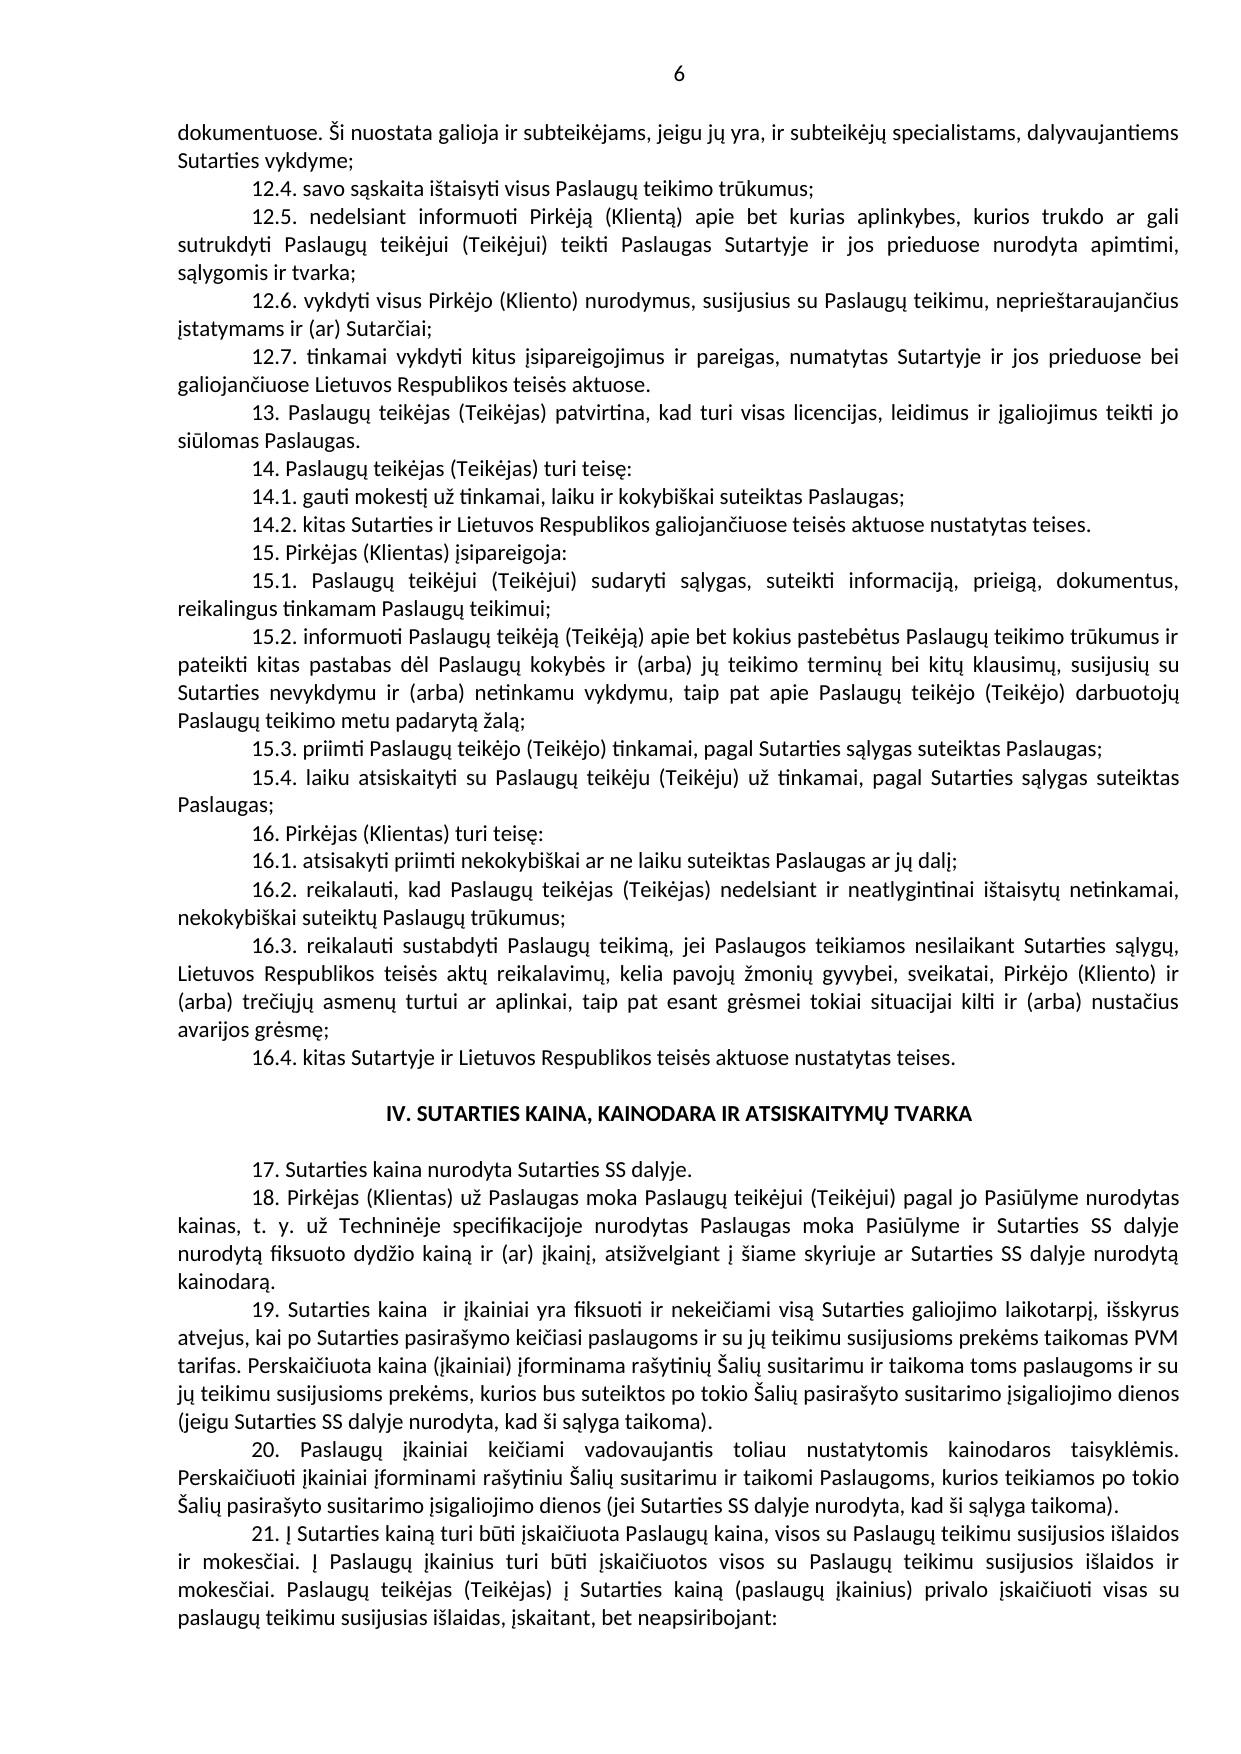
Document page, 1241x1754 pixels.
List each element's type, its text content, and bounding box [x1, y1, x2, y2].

text 12.7. tinkamai vykdyti kitus įsipareigojimus ir pareigas, numatytas Sutartyje ir jos prieduose bei galiojančiuose Lietuvos Respublikos teisės aktuose. [177, 342, 1181, 398]
text 19. Sutarties kaina ir įkainiai yra fiksuoti ir nekeičiami visą Sutarties galiojimo laikotarpį, išskyrus atvejus, kai po Sutarties pasirašymo keičiasi paslaugoms ir su jų teikimu susijusioms prekėms taikomas PVM tarifas. Perskaičiuota kaina (įkainiai) įforminama rašytinių Šalių susitarimu ir taikoma toms paslaugoms ir su jų teikimu susijusioms prekėms, kurios bus suteiktos po tokio Šalių pasirašyto susitarimo įsigaliojimo dienos (jeigu Sutarties SS dalyje nurodyta, kad ši sąlyga taikoma). [177, 1295, 1181, 1435]
text IV. SUTARTIES KAINA, KAINODARA IR ATSISKAITYMŲ TVARKA [177, 1099, 1181, 1127]
text 16.1. atsisakyti priimti nekokybiškai ar ne laiku suteiktas Paslaugas ar jų dalį; [177, 847, 1181, 875]
text 18. Pirkėjas (Klientas) už Paslaugas moka Paslaugų teikėjui (Teikėjui) pagal jo Pasiūlyme nurodytas kainas, t. y. už Techninėje specifikacijoje nurodytas Paslaugas moka Pasiūlyme ir Sutarties SS dalyje nurodytą fiksuoto dydžio kainą ir (ar) įkainį, atsižvelgiant į šiame skyriuje ar Sutarties SS dalyje nurodytą kainodarą. [177, 1183, 1181, 1295]
text 13. Paslaugų teikėjas (Teikėjas) patvirtina, kad turi visas licencijas, leidimus ir įgaliojimus teikti jo siūlomas Paslaugas. [177, 398, 1181, 454]
text 15. Pirkėjas (Klientas) įsipareigoja: [177, 538, 1181, 566]
text 15.1. Paslaugų teikėjui (Teikėjui) sudaryti sąlygas, suteikti informaciją, prieigą, dokumentus, reikalingus tinkamam Paslaugų teikimui; [177, 566, 1181, 622]
text 16. Pirkėjas (Klientas) turi teisę: [177, 819, 1181, 847]
text 12.4. savo sąskaita ištaisyti visus Paslaugų teikimo trūkumus; [177, 174, 1181, 202]
text 14. Paslaugų teikėjas (Teikėjas) turi teisę: [177, 454, 1181, 482]
text 14.1. gauti mokestį už tinkamai, laiku ir kokybiškai suteiktas Paslaugas; [177, 482, 1181, 510]
text 16.3. reikalauti sustabdyti Paslaugų teikimą, jei Paslaugos teikiamos nesilaikant Sutarties sąlygų, Lietuvos Respublikos teisės aktų reikalavimų, kelia pavojų žmonių gyvybei, sveikatai, Pirkėjo (Kliento) ir (arba) trečiųjų asmenų turtui ar aplinkai, taip pat esant grėsmei tokiai situacijai kilti ir (arba) nustačius avarijos grėsmę; [177, 931, 1181, 1043]
text 14.2. kitas Sutarties ir Lietuvos Respublikos galiojančiuose teisės aktuose nustatytas teises. [177, 510, 1181, 538]
text 16.4. kitas Sutartyje ir Lietuvos Respublikos teisės aktuose nustatytas teises. [177, 1043, 1181, 1071]
text 15.3. priimti Paslaugų teikėjo (Teikėjo) tinkamai, pagal Sutarties sąlygas suteiktas Paslaugas; [177, 734, 1181, 763]
text 17. Sutarties kaina nurodyta Sutarties SS dalyje. [177, 1155, 1181, 1183]
text 15.4. laiku atsiskaityti su Paslaugų teikėju (Teikėju) už tinkamai, pagal Sutarties sąlygas suteiktas Paslaugas; [177, 763, 1181, 819]
text 21. Į Sutarties kainą turi būti įskaičiuota Paslaugų kaina, visos su Paslaugų teikimu susijusios išlaidos ir mokesčiai. Į Paslaugų įkainius turi būti įskaičiuotos visos su Paslaugų teikimu susijusios išlaidos ir mokesčiai. Paslaugų teikėjas (Teikėjas) į Sutarties kainą (paslaugų įkainius) privalo įskaičiuoti visas su paslaugų teikimu susijusias išlaidas, įskaitant, bet neapsiribojant: [177, 1519, 1181, 1631]
text 12.5. nedelsiant informuoti Pirkėją (Klientą) apie bet kurias aplinkybes, kurios trukdo ar gali sutrukdyti Paslaugų teikėjui (Teikėjui) teikti Paslaugas Sutartyje ir jos prieduose nurodyta apimtimi, sąlygomis ir tvarka; [177, 202, 1181, 286]
text 20. Paslaugų įkainiai keičiami vadovaujantis toliau nustatytomis kainodaros taisyklėmis. Perskaičiuoti įkainiai įforminami rašytiniu Šalių susitarimu ir taikomi Paslaugoms, kurios teikiamos po tokio Šalių pasirašyto susitarimo įsigaliojimo dienos (jei Sutarties SS dalyje nurodyta, kad ši sąlyga taikoma). [177, 1435, 1181, 1519]
text 16.2. reikalauti, kad Paslaugų teikėjas (Teikėjas) nedelsiant ir neatlygintinai ištaisytų netinkamai, nekokybiškai suteiktų Paslaugų trūkumus; [177, 875, 1181, 931]
text 15.2. informuoti Paslaugų teikėją (Teikėją) apie bet kokius pastebėtus Paslaugų teikimo trūkumus ir pateikti kitas pastabas dėl Paslaugų kokybės ir (arba) jų teikimo terminų bei kitų klausimų, susijusių su Sutarties nevykdymu ir (arba) netinkamu vykdymu, taip pat apie Paslaugų teikėjo (Teikėjo) darbuotojų Paslaugų teikimo metu padarytą žalą; [177, 622, 1181, 734]
text 12.6. vykdyti visus Pirkėjo (Kliento) nurodymus, susijusius su Paslaugų teikimu, neprieštaraujančius įstatymams ir (ar) Sutarčiai; [177, 286, 1181, 342]
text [177, 118, 1181, 174]
